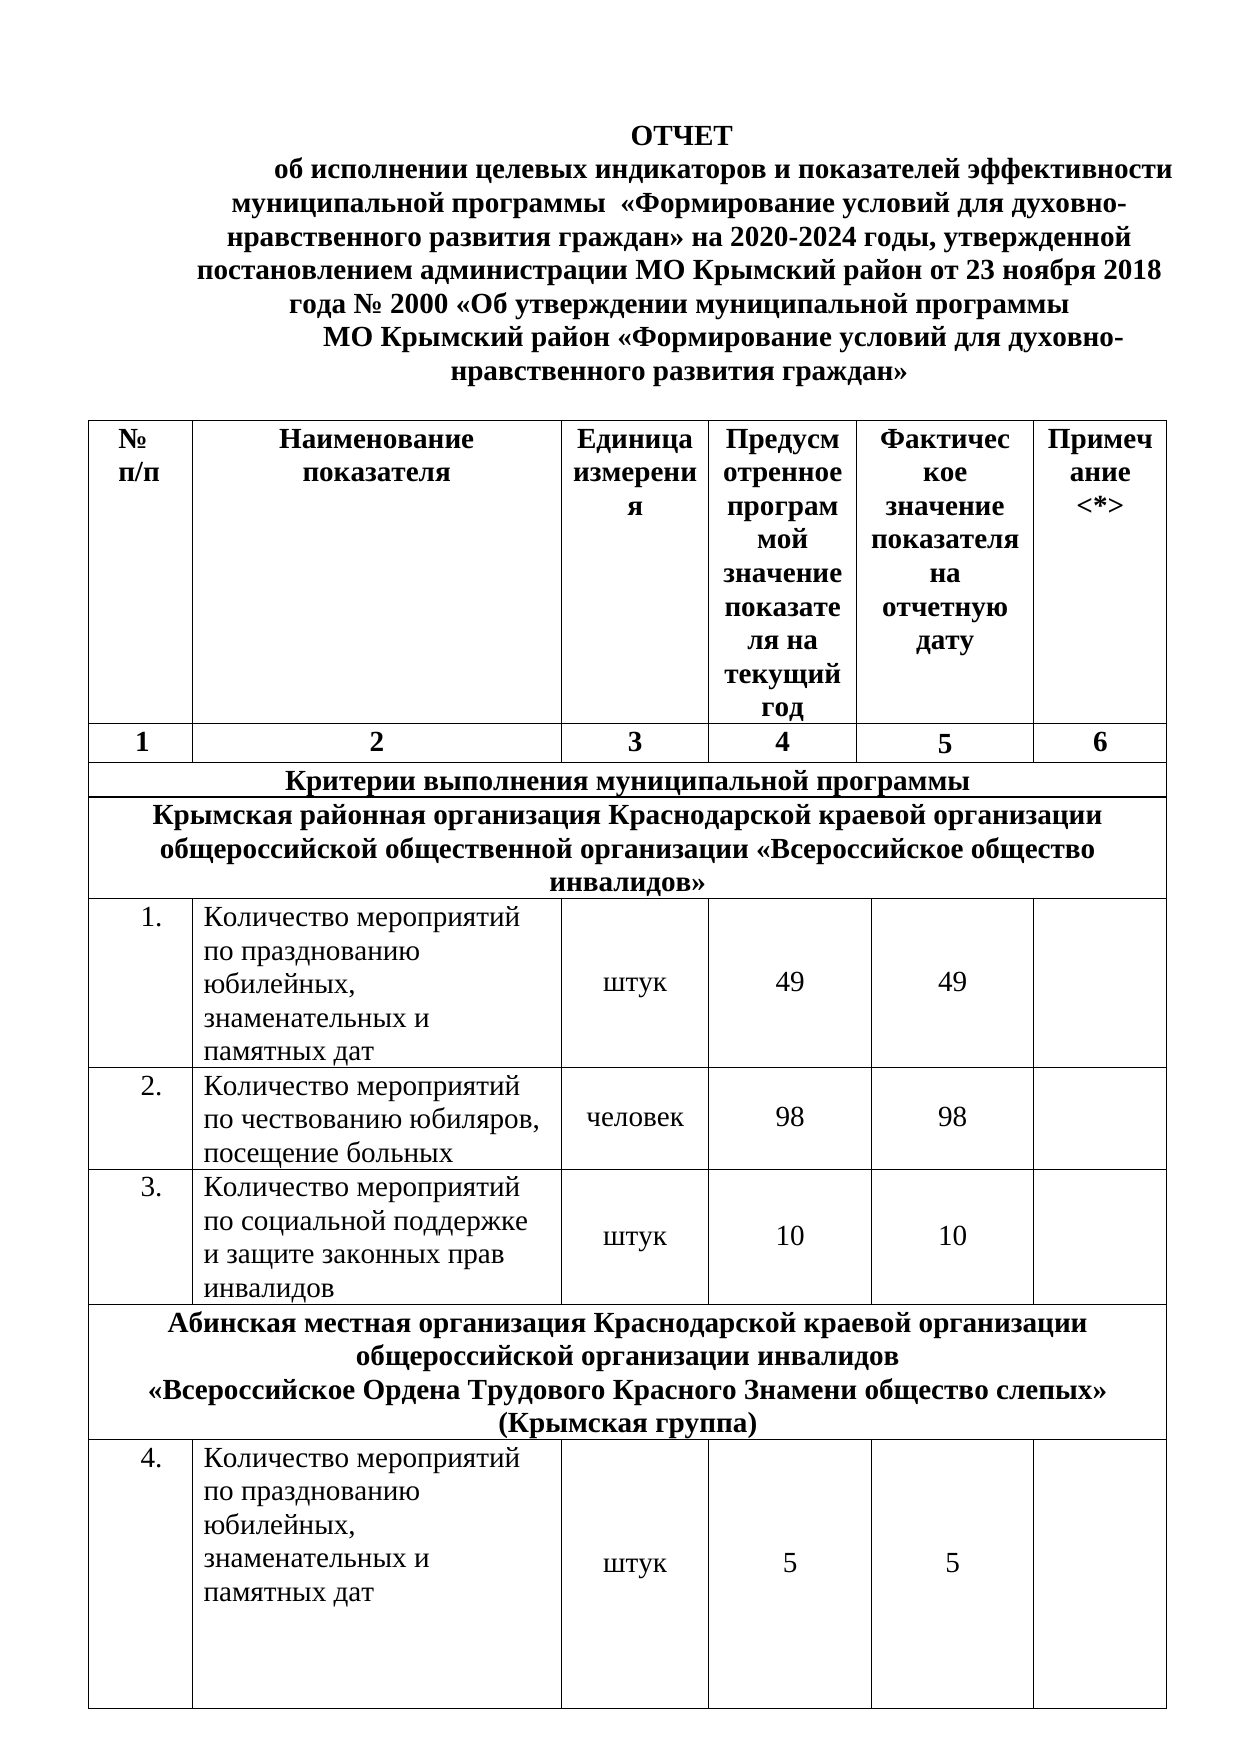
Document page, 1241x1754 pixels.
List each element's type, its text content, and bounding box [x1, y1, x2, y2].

table_cell 2 [193, 724, 561, 762]
table_cell [1034, 1068, 1166, 1168]
table_header Единица измерения [562, 421, 708, 723]
table_cell 1 [89, 724, 192, 762]
table_cell Крымская районная организация Краснодарской краевой организации общероссийской общественной организации «Всероссийское общество инвалидов» [89, 798, 1166, 898]
table_cell 98 [709, 1068, 871, 1168]
table_cell 98 [872, 1068, 1033, 1168]
table_cell 10 [872, 1170, 1033, 1304]
table_cell [89, 1068, 192, 1168]
table_cell Количество мероприятий по социальной поддержке и защите законных прав инвалидов [193, 1170, 561, 1304]
table_cell 5 [857, 724, 1033, 762]
table_header Примечание <*> [1034, 421, 1166, 723]
text об исполнении целевых индикаторов и показателей эффективности муниципальной программы «Формирование условий для духовно-нравственного развития граждан» на 2020-2024 годы, утвержденной постановлением администрации МО Крымский район от 23 ноября 2018 года № 2000 «Об утверждении муниципальной программы [177, 152, 1181, 319]
table_cell 49 [709, 899, 871, 1067]
table_cell штук [562, 1440, 708, 1708]
table_cell Абинская местная организация Краснодарской краевой организации общероссийской организации инвалидов «Всероссийское Ордена Трудового Красного Знамени общество слепых» (Крымская группа) [89, 1305, 1166, 1439]
table_cell [89, 1170, 192, 1304]
table_cell [89, 899, 192, 1067]
table_cell 49 [872, 899, 1033, 1067]
table_header Фактичес кое значение показателя на отчетную дату [857, 421, 1033, 723]
table_cell Критерии выполнения муниципальной программы [89, 763, 1166, 796]
table_header Наименование показателя [193, 421, 561, 723]
table_cell [1034, 899, 1166, 1067]
table_cell 10 [709, 1170, 871, 1304]
table_cell Количество мероприятий по чествованию юбиляров, посещение больных [193, 1068, 561, 1168]
text МО Крымский район «Формирование условий для духовно-нравственного развития граждан» [177, 319, 1181, 386]
table_header Предусмотренное программой значение показателя на текущий год [709, 421, 856, 723]
table_cell 4 [709, 724, 856, 762]
table_cell 5 [872, 1440, 1033, 1708]
table_cell [1034, 1170, 1166, 1304]
table_header № п/п [89, 421, 192, 723]
table_cell человек [562, 1068, 708, 1168]
table_cell 3 [562, 724, 708, 762]
table_cell [89, 1440, 192, 1708]
table_cell Количество мероприятий по празднованию юбилейных, знаменательных и памятных дат [193, 1440, 561, 1708]
text ОТЧЕТ [177, 118, 1181, 152]
table_cell штук [562, 899, 708, 1067]
table_cell [1034, 1440, 1166, 1708]
table_cell 5 [709, 1440, 871, 1708]
table_cell штук [562, 1170, 708, 1304]
table_cell 6 [1034, 724, 1166, 762]
table_cell Количество мероприятий по празднованию юбилейных, знаменательных и памятных дат [193, 899, 561, 1067]
